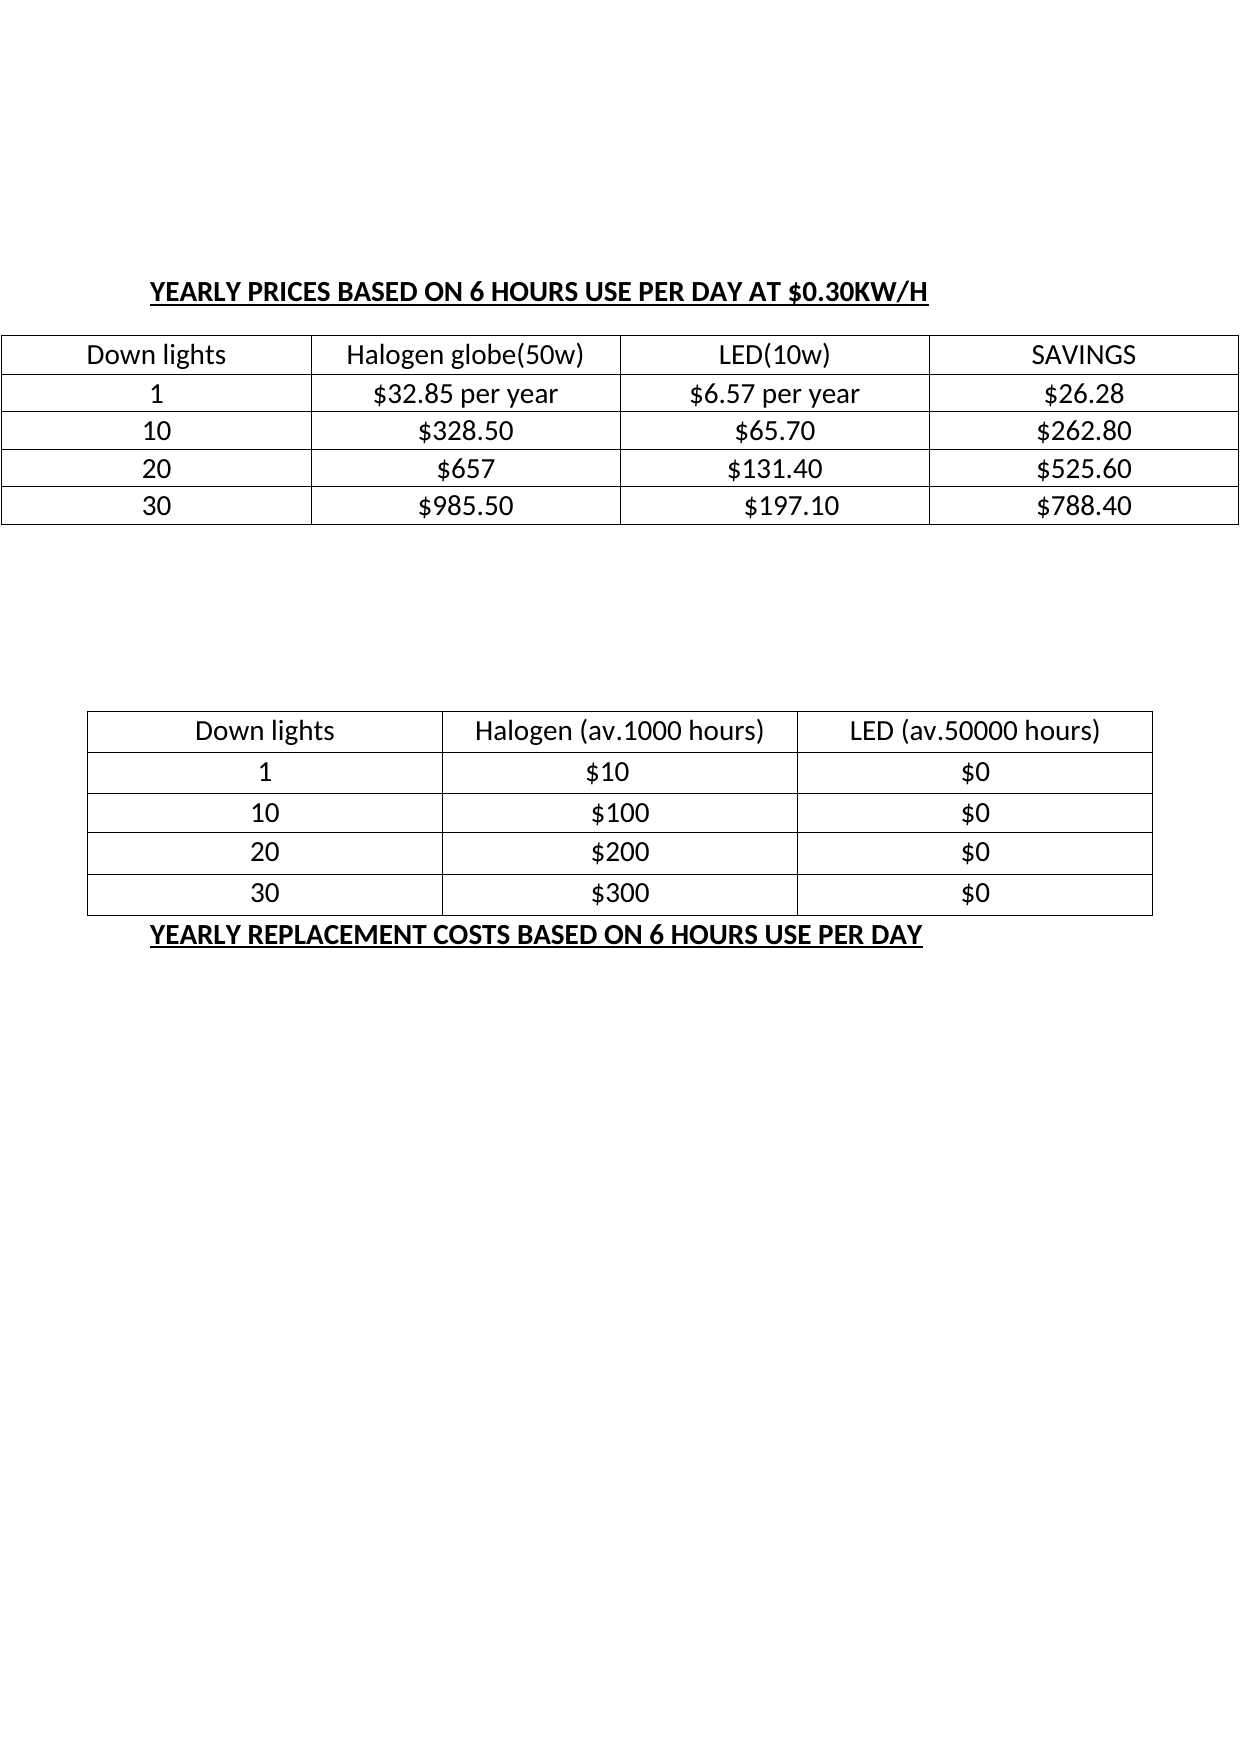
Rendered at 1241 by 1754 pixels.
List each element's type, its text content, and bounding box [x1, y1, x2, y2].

table_cell $131.40 [621, 450, 929, 486]
table_cell $788.40 [930, 487, 1238, 524]
table_cell 30 [88, 875, 442, 915]
table_header Down lights [2, 336, 311, 374]
table_cell $525.60 [930, 450, 1238, 486]
table_cell $0 [798, 875, 1152, 915]
table_cell 1 [2, 375, 311, 411]
table_cell $100 [443, 794, 797, 832]
table_cell 10 [2, 412, 311, 449]
table_cell $657 [312, 450, 620, 486]
table_cell $6.57 per year [621, 375, 929, 411]
table_cell $300 [443, 875, 797, 915]
table_cell $0 [798, 833, 1152, 873]
table_cell 20 [2, 450, 311, 486]
table_cell $26.28 [930, 375, 1238, 411]
text YEARLY REPLACEMENT COSTS BASED ON 6 HOURS USE PER DAY [150, 916, 1090, 952]
table_header SAVINGS [930, 336, 1238, 374]
table_header Halogen globe(50w) [312, 336, 620, 374]
table_cell $197.10 [621, 487, 929, 524]
table_cell $0 [798, 794, 1152, 832]
table_cell $32.85 per year [312, 375, 620, 411]
table_cell $328.50 [312, 412, 620, 449]
table_cell 10 [88, 794, 442, 832]
table_cell 20 [88, 833, 442, 873]
text YEARLY PRICES BASED ON 6 HOURS USE PER DAY AT $0.30KW/H [150, 273, 1090, 309]
table_header Down lights [88, 712, 442, 752]
table_cell $262.80 [930, 412, 1238, 449]
table_cell $200 [443, 833, 797, 873]
table_cell $10 [443, 753, 797, 793]
table_header LED(10w) [621, 336, 929, 374]
table_header Halogen (av.1000 hours) [443, 712, 797, 752]
table_cell $0 [798, 753, 1152, 793]
table_header LED (av.50000 hours) [798, 712, 1152, 752]
table_cell 1 [88, 753, 442, 793]
table_cell 30 [2, 487, 311, 524]
table_cell $985.50 [312, 487, 620, 524]
table_cell $65.70 [621, 412, 929, 449]
